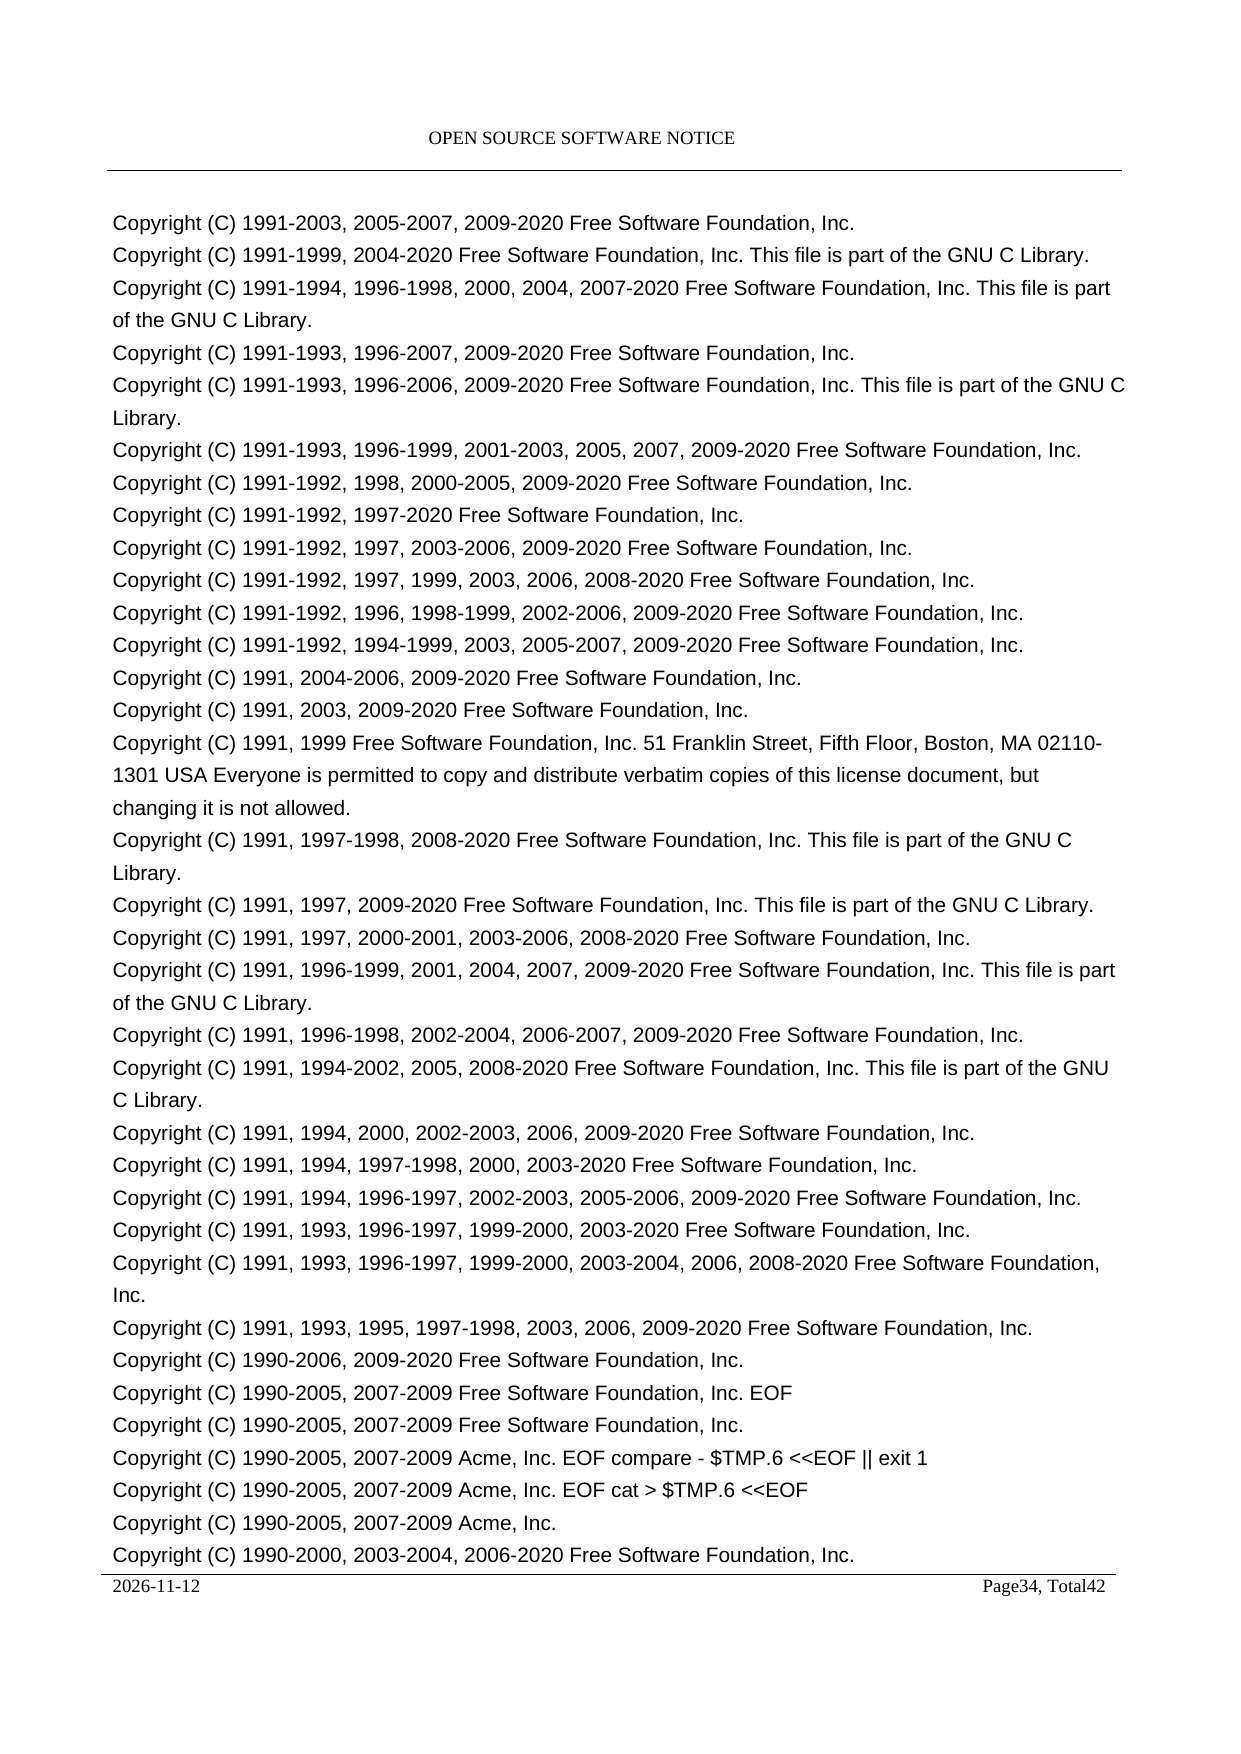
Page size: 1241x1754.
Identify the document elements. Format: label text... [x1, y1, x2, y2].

text Copyright (C) 1991, 1994-2002, 2005, 2008-2020 Free Software Foundation, Inc. This file is part of the GNU C Library. [112, 1051, 1128, 1116]
text Copyright (C) 1991, 1994, 2000, 2002-2003, 2006, 2009-2020 Free Software Foundation, Inc. [112, 1116, 1128, 1149]
text Copyright (C) 1991-1993, 1996-2007, 2009-2020 Free Software Foundation, Inc. [112, 336, 1128, 369]
text Copyright (C) 1991, 2003, 2009-2020 Free Software Foundation, Inc. [112, 694, 1128, 726]
text Copyright (C) 1990-2005, 2007-2009 Acme, Inc. EOF compare - $TMP.6 <<EOF || exit 1 [112, 1441, 1128, 1474]
text Copyright (C) 1990-2000, 2003-2004, 2006-2020 Free Software Foundation, Inc. [112, 1539, 1128, 1571]
text Copyright (C) 1991-1992, 1996, 1998-1999, 2002-2006, 2009-2020 Free Software Foundation, Inc. [112, 596, 1128, 629]
text Copyright (C) 1990-2005, 2007-2009 Acme, Inc. EOF cat > $TMP.6 <<EOF [112, 1474, 1128, 1506]
text Copyright (C) 1991, 1993, 1996-1997, 1999-2000, 2003-2020 Free Software Foundation, Inc. [112, 1214, 1128, 1246]
text Copyright (C) 1991, 1996-1999, 2001, 2004, 2007, 2009-2020 Free Software Foundation, Inc. This file is part of the GNU C Library. [112, 954, 1128, 1019]
text Copyright (C) 1991, 1996-1998, 2002-2004, 2006-2007, 2009-2020 Free Software Foundation, Inc. [112, 1019, 1128, 1051]
text Copyright (C) 1991, 1994, 1996-1997, 2002-2003, 2005-2006, 2009-2020 Free Software Foundation, Inc. [112, 1181, 1128, 1214]
text Copyright (C) 1991-1993, 1996-2006, 2009-2020 Free Software Foundation, Inc. This file is part of the GNU C Library. [112, 369, 1128, 434]
text Copyright (C) 1990-2005, 2007-2009 Free Software Foundation, Inc. [112, 1409, 1128, 1441]
text Copyright (C) 1991, 1993, 1995, 1997-1998, 2003, 2006, 2009-2020 Free Software Foundation, Inc. [112, 1311, 1128, 1344]
text Copyright (C) 1991, 2004-2006, 2009-2020 Free Software Foundation, Inc. [112, 661, 1128, 694]
text Copyright (C) 1991, 1997-1998, 2008-2020 Free Software Foundation, Inc. This file is part of the GNU C Library. [112, 824, 1128, 889]
text Copyright (C) 1991, 1994, 1997-1998, 2000, 2003-2020 Free Software Foundation, Inc. [112, 1149, 1128, 1181]
text Copyright (C) 1991, 1997, 2009-2020 Free Software Foundation, Inc. This file is part of the GNU C Library. [112, 889, 1128, 921]
text Copyright (C) 1990-2005, 2007-2009 Acme, Inc. [112, 1506, 1128, 1539]
text Copyright (C) 1990-2005, 2007-2009 Free Software Foundation, Inc. EOF [112, 1376, 1128, 1409]
text Copyright (C) 1990-2006, 2009-2020 Free Software Foundation, Inc. [112, 1344, 1128, 1376]
text Copyright (C) 1991-1994, 1996-1998, 2000, 2004, 2007-2020 Free Software Foundation, Inc. This file is part of the GNU C Library. [112, 271, 1128, 336]
text Copyright (C) 1991-1992, 1997, 2003-2006, 2009-2020 Free Software Foundation, Inc. [112, 531, 1128, 564]
text Copyright (C) 1991, 1997, 2000-2001, 2003-2006, 2008-2020 Free Software Foundation, Inc. [112, 921, 1128, 954]
text Copyright (C) 1991-1999, 2004-2020 Free Software Foundation, Inc. This file is part of the GNU C Library. [112, 239, 1128, 271]
text Copyright (C) 1991-2003, 2005-2007, 2009-2020 Free Software Foundation, Inc. [112, 206, 1128, 239]
text Copyright (C) 1991-1993, 1996-1999, 2001-2003, 2005, 2007, 2009-2020 Free Software Foundation, Inc. [112, 434, 1128, 466]
text Copyright (C) 1991-1992, 1997-2020 Free Software Foundation, Inc. [112, 499, 1128, 531]
text Copyright (C) 1991-1992, 1998, 2000-2005, 2009-2020 Free Software Foundation, Inc. [112, 466, 1128, 499]
text Copyright (C) 1991, 1999 Free Software Foundation, Inc. 51 Franklin Street, Fifth Floor, Boston, MA 02110-1301 USA Everyone is permitted to copy and distribute verbatim copies of this license document, but changing it is not allowed. [112, 726, 1128, 824]
text Copyright (C) 1991-1992, 1994-1999, 2003, 2005-2007, 2009-2020 Free Software Foundation, Inc. [112, 629, 1128, 661]
text Copyright (C) 1991, 1993, 1996-1997, 1999-2000, 2003-2004, 2006, 2008-2020 Free Software Foundation, Inc. [112, 1246, 1128, 1311]
text Copyright (C) 1991-1992, 1997, 1999, 2003, 2006, 2008-2020 Free Software Foundation, Inc. [112, 564, 1128, 596]
